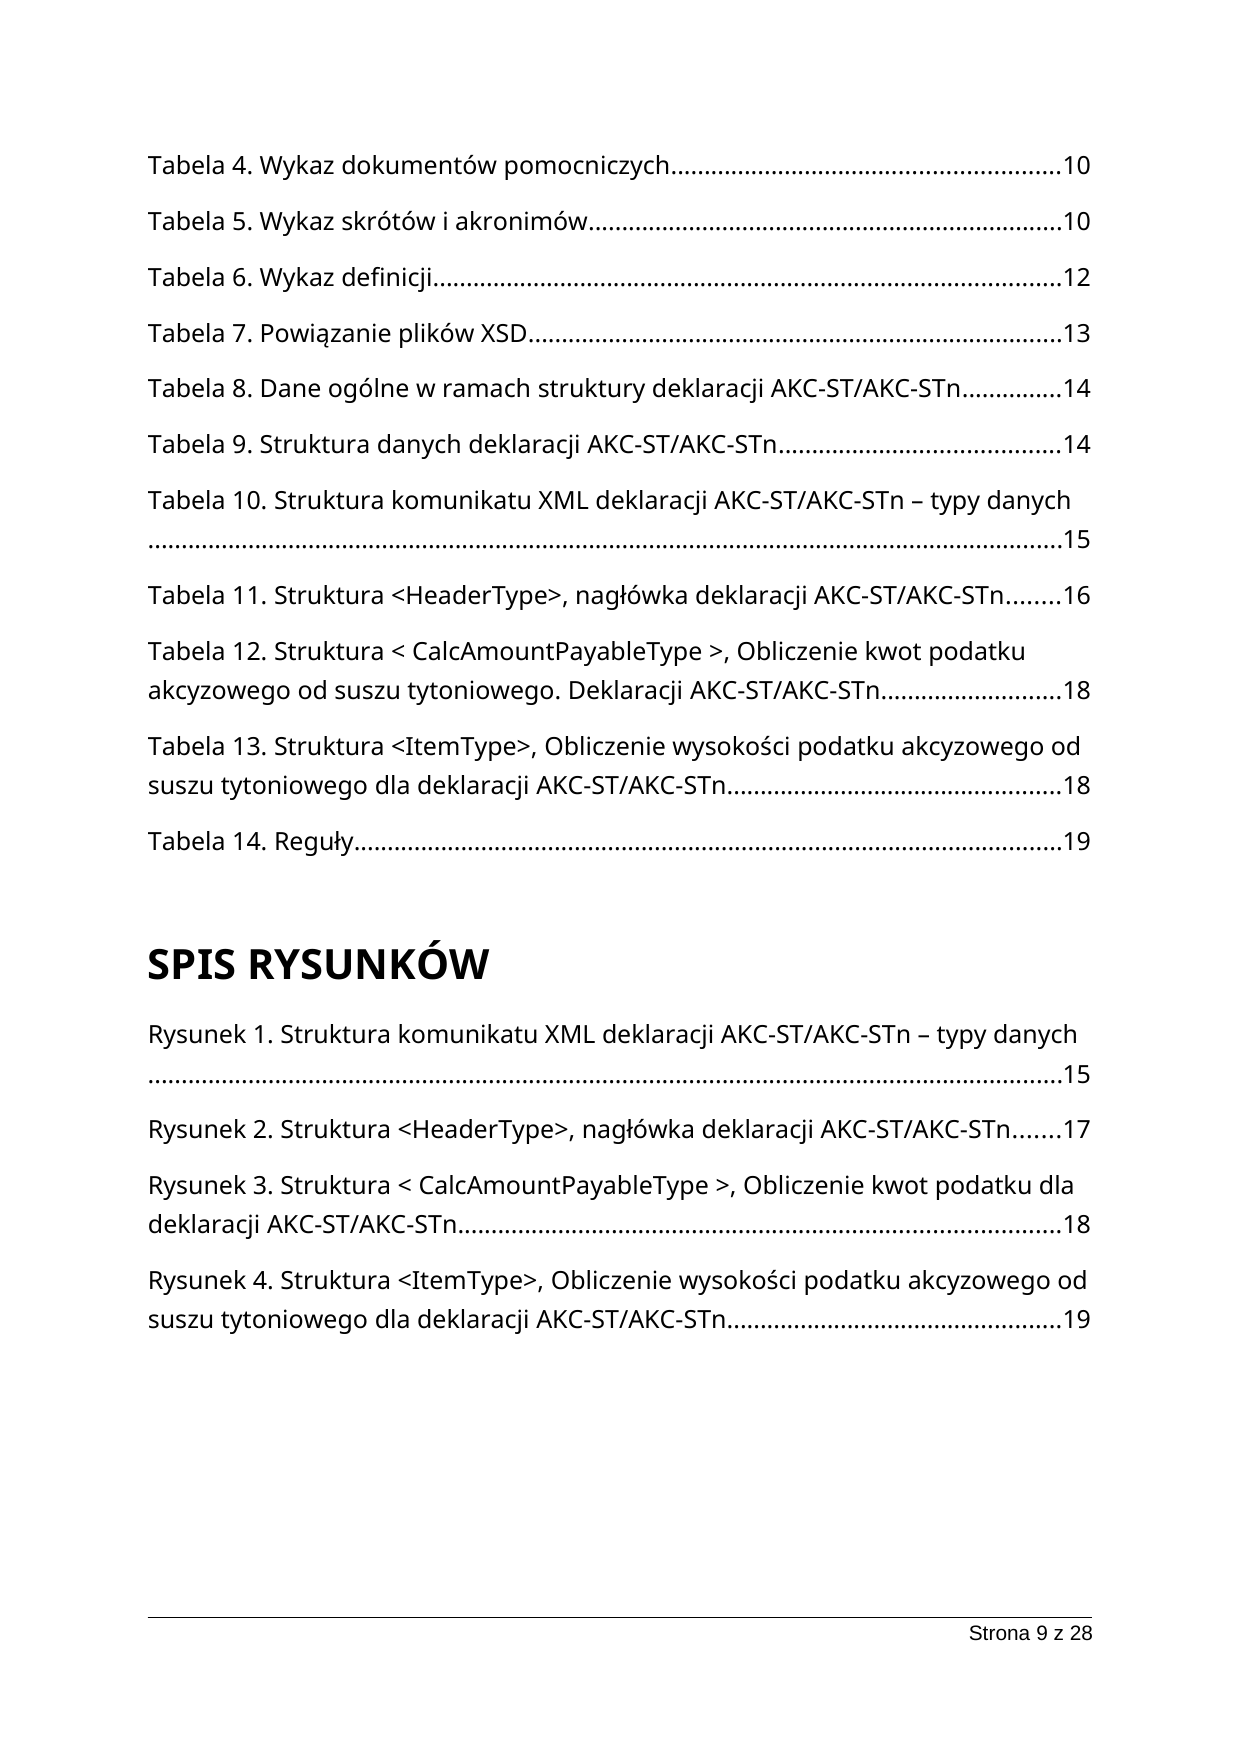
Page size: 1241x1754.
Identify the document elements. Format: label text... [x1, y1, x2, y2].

text Tabela 7. Powiązanie plików XSD 13 [148, 315, 1092, 349]
text Tabela 5. Wykaz skrótów i akronimów 10 [148, 203, 1092, 238]
text Rysunek 3. Struktura < CalcAmountPayableType >, Obliczenie kwot podatku dla deklaracji AKC-ST/AKC-STn 18 [148, 1168, 1092, 1241]
text SPIS RYSUNKÓW [148, 935, 1092, 992]
text Tabela 13. Struktura <ItemType>, Obliczenie wysokości podatku akcyzowego od suszu tytoniowego dla deklaracji AKC-ST/AKC-STn 18 [148, 728, 1092, 802]
text Tabela 9. Struktura danych deklaracji AKC-ST/AKC-STn 14 [148, 427, 1092, 461]
text Rysunek 2. Struktura <HeaderType>, nagłówka deklaracji AKC-ST/AKC-STn 17 [148, 1112, 1092, 1146]
text Rysunek 4. Struktura <ItemType>, Obliczenie wysokości podatku akcyzowego od suszu tytoniowego dla deklaracji AKC-ST/AKC-STn 19 [148, 1263, 1092, 1336]
text Rysunek 1. Struktura komunikatu XML deklaracji AKC-ST/AKC-STn – typy danych 15 [148, 1017, 1092, 1090]
text Tabela 8. Dane ogólne w ramach struktury deklaracji AKC-ST/AKC-STn 14 [148, 371, 1092, 405]
text Tabela 11. Struktura <HeaderType>, nagłówka deklaracji AKC-ST/AKC-STn 16 [148, 578, 1092, 612]
text Tabela 10. Struktura komunikatu XML deklaracji AKC-ST/AKC-STn – typy danych 15 [148, 483, 1092, 556]
text Tabela 4. Wykaz dokumentów pomocniczych 10 [148, 148, 1092, 182]
text Tabela 14. Reguły 19 [148, 823, 1092, 858]
text Tabela 12. Struktura < CalcAmountPayableType >, Obliczenie kwot podatku akcyzowego od suszu tytoniowego. Deklaracji AKC-ST/AKC-STn 18 [148, 633, 1092, 707]
text Tabela 6. Wykaz definicji 12 [148, 259, 1092, 293]
